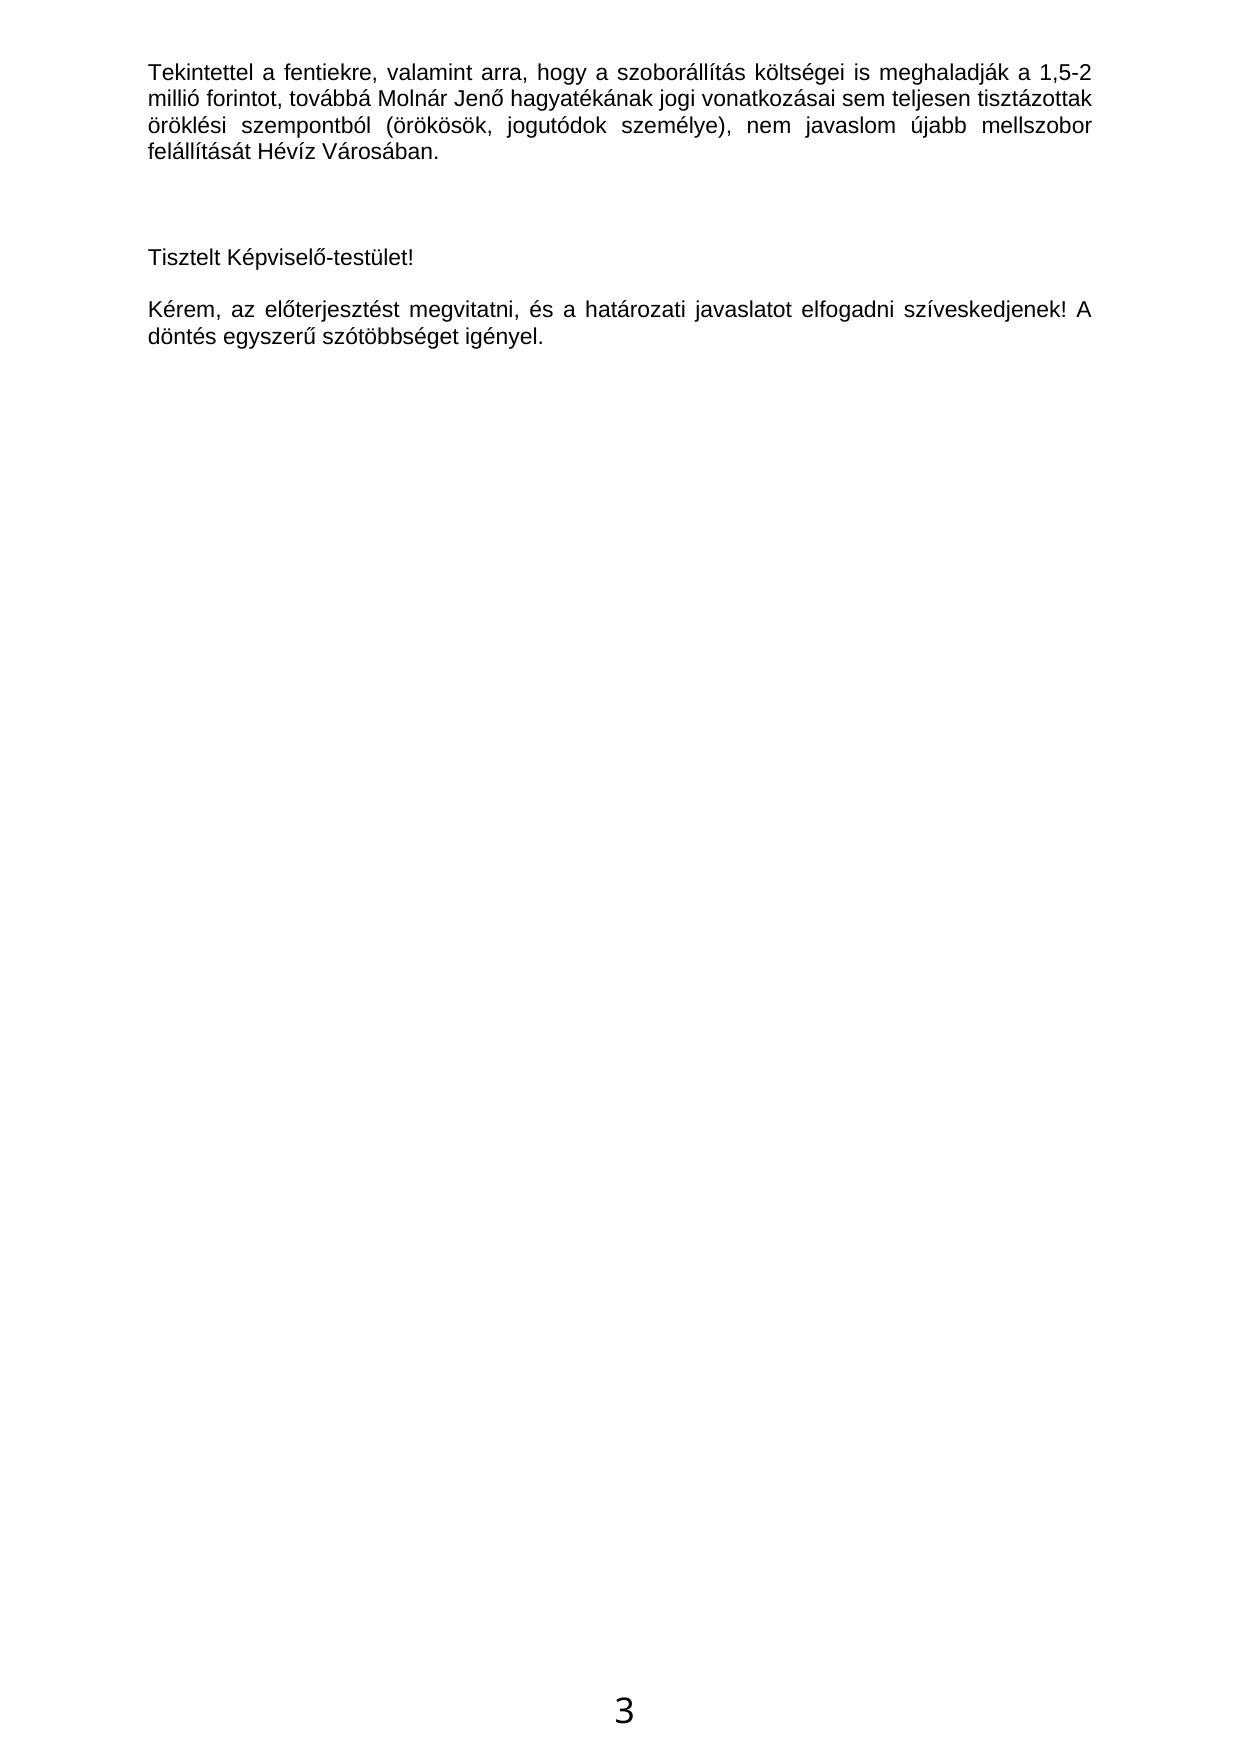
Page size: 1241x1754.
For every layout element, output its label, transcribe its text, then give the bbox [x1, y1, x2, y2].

text Tekintettel a fentiekre, valamint arra, hogy a szoborállítás költségei is meghaladják a 1,5-2 millió forintot, továbbá Molnár Jenő hagyatékának jogi vonatkozásai sem teljesen tisztázottak öröklési szempontból (örökösök, jogutódok személye), nem javaslom újabb mellszobor felállítását Hévíz Városában. [148, 59, 1093, 164]
text Kérem, az előterjesztést megvitatni, és a határozati javaslatot elfogadni szíveskedjenek! A döntés egyszerű szótöbbséget igényel. [148, 296, 1093, 349]
text Tisztelt Képviselő-testület! [148, 243, 1093, 270]
